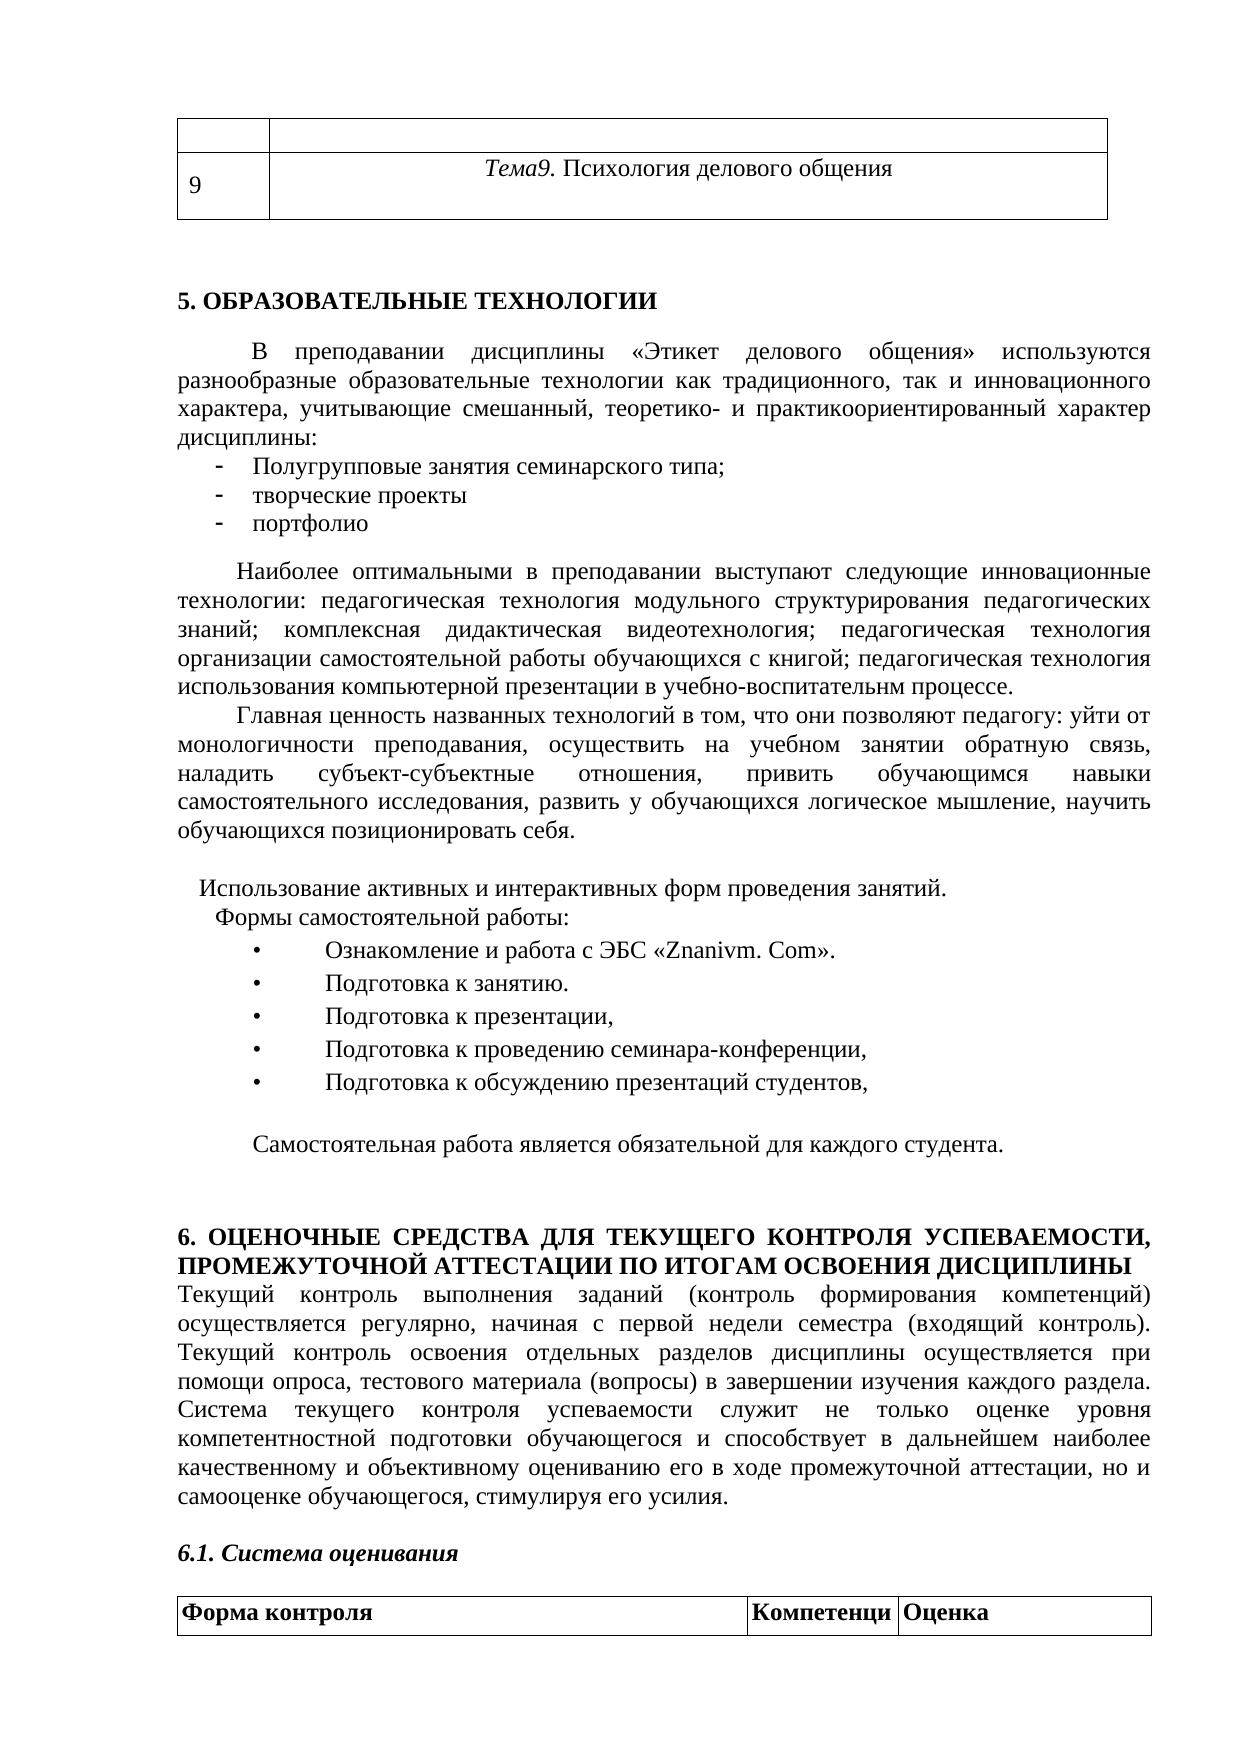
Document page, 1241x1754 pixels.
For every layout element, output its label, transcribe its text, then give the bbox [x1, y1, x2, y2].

text • Ознакомление и работа с ЭБС «Znanivm. Com». [252, 935, 1152, 964]
table_cell Тема9. Психология делового общения [270, 153, 1107, 219]
table_header Компетенция [748, 1597, 898, 1635]
text Главная ценность названных технологий в том, что они позволяют педагогу: уйти от монологичности преподавания, осуществить на учебном занятии обратную связь, наладить субъект-субъектные отношения, привить обучающимся навыки самостоятельного исследования, развить у обучающихся логическое мышление, научить обучающихся позиционировать себя. [177, 700, 1152, 844]
list портфолио [215, 508, 1152, 537]
table_cell 9 [178, 153, 269, 219]
text Наиболее оптимальными в преподавании выступают следующие инновационные технологии: педагогическая технология модульного структурирования педагогических знаний; комплексная дидактическая видеотехнология; педагогическая технология организации самостоятельной работы обучающихся с книгой; педагогическая технология использования компьютерной презентации в учебно-воспитательнм процессе. [177, 556, 1152, 700]
text В преподавании дисциплины «Этикет делового общения» используются разнообразные образовательные технологии как традиционного, так и инновационного характера, учитывающие смешанный, теоретико- и практикоориентированный характер дисциплины: [177, 336, 1152, 451]
table_header Оценка [899, 1597, 1151, 1635]
text 6.1. Система оценивания [177, 1538, 1152, 1567]
text Формы самостоятельной работы: [215, 902, 1152, 931]
text 6. ОЦЕНОЧНЫЕ СРЕДСТВА ДЛЯ ТЕКУЩЕГО КОНТРОЛЯ УСПЕВАЕМОСТИ, ПРОМЕЖУТОЧНОЙ АТТЕСТАЦИИ ПО ИТОГАМ ОСВОЕНИЯ ДИСЦИПЛИНЫ [177, 1222, 1152, 1279]
text • Подготовка к обсуждению презентаций студентов, [252, 1067, 1152, 1096]
table_cell 8 [178, 119, 269, 152]
list творческие проекты [215, 480, 1152, 508]
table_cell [270, 119, 1107, 152]
text 5. ОБРАЗОВАТЕЛЬНЫЕ ТЕХНОЛОГИИ [177, 286, 1152, 315]
text • Подготовка к проведению семинара-конференции, [252, 1034, 1152, 1063]
text Самостоятельная работа является обязательной для каждого студента. [252, 1129, 1152, 1158]
table_header Форма контроля [178, 1597, 747, 1635]
text • Подготовка к презентации, [252, 1001, 1152, 1030]
list Полугрупповые занятия семинарского типа; [215, 451, 1152, 480]
text Использование активных и интерактивных форм проведения занятий. [199, 873, 1152, 902]
text • Подготовка к занятию. [252, 968, 1152, 997]
text Текущий контроль выполнения заданий (контроль формирования компетенций) осуществляется регулярно, начиная с первой недели семестра (входящий контроль). Текущий контроль освоения отдельных разделов дисциплины осуществляется при помощи опроса, тестового материала (вопросы) в завершении изучения каждого раздела. Система текущего контроля успеваемости служит не только оценке уровня компетентностной подготовки обучающегося и способствует в дальнейшем наиболее качественному и объективному оцениванию его в ходе промежуточной аттестации, но и самооценке обучающегося, стимулируя его усилия. [177, 1279, 1152, 1509]
